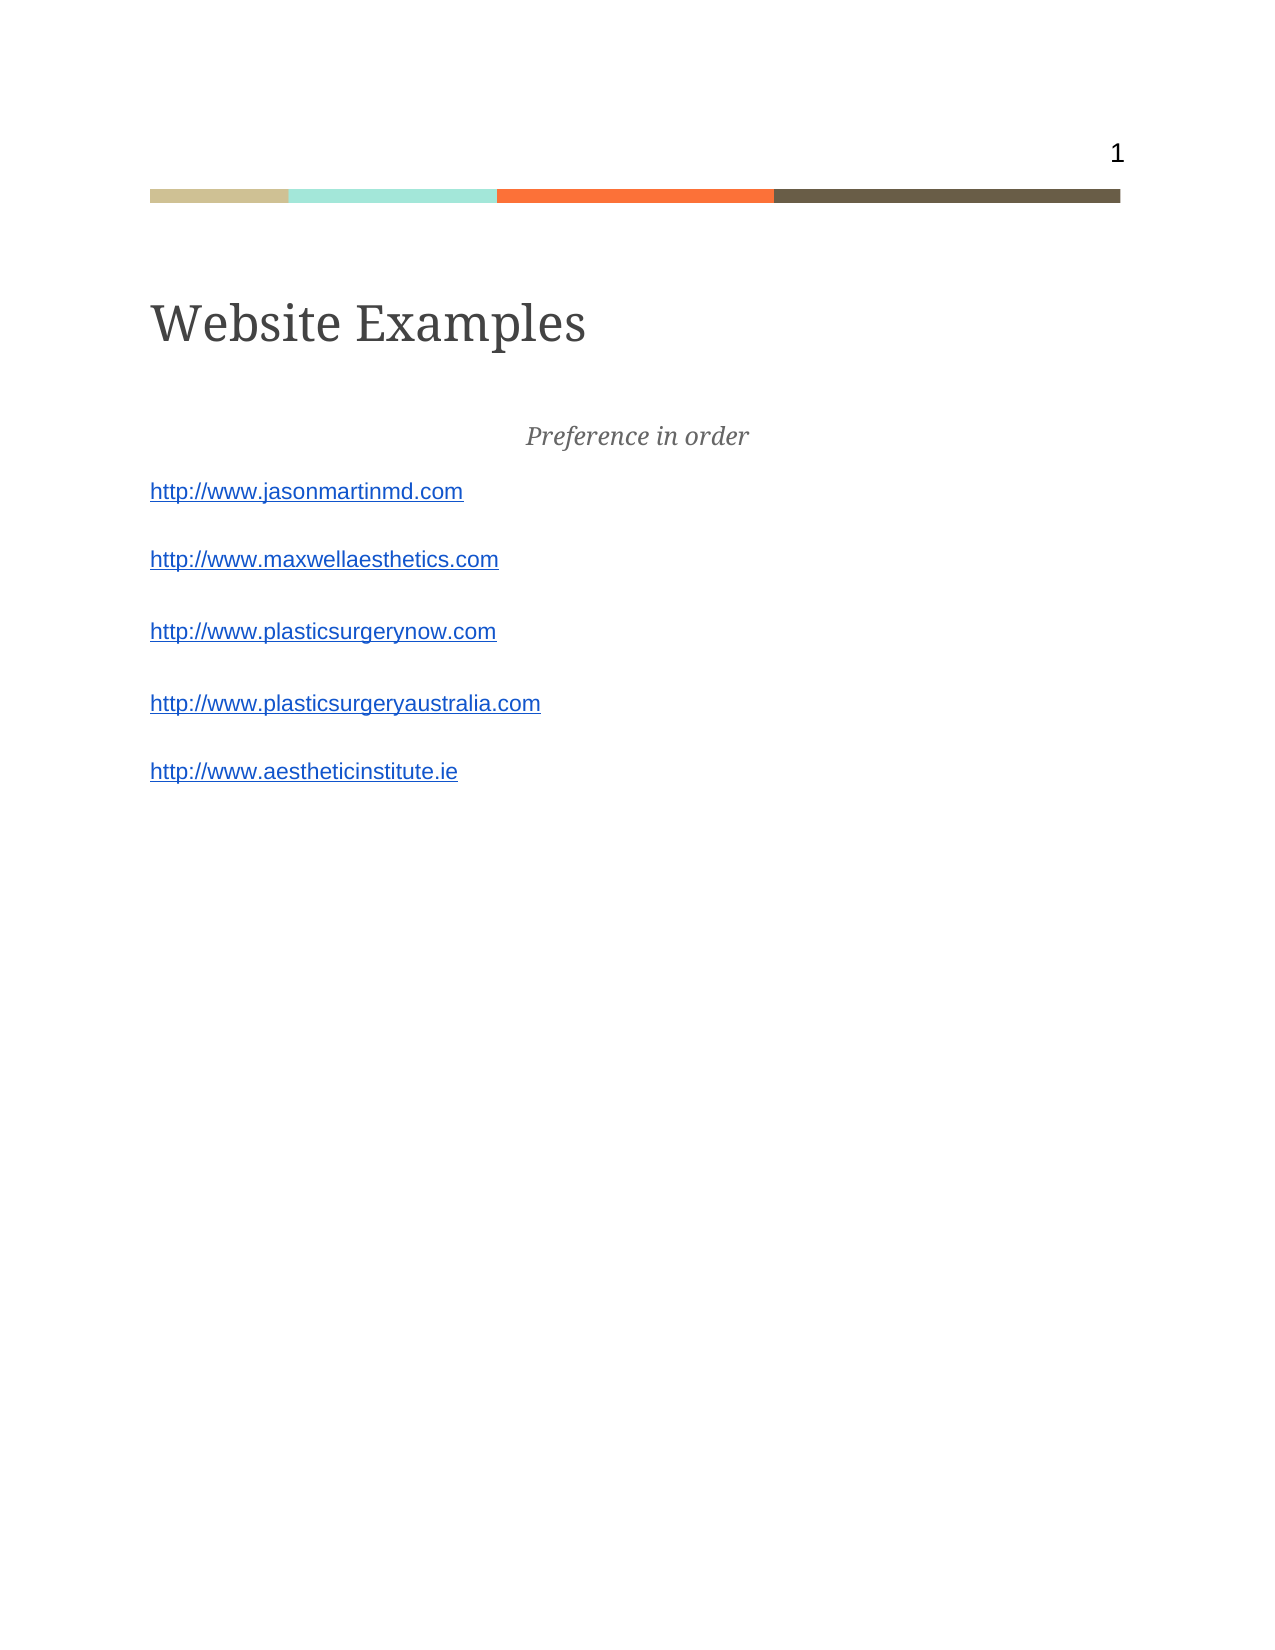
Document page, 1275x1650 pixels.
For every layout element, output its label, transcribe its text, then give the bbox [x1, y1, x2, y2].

picture [150, 189, 1121, 203]
text http://www.maxwellaesthetics.com [150, 546, 1125, 573]
text http://www.jasonmartinmd.com [150, 478, 1125, 504]
subtitle Preference in order [150, 418, 1125, 452]
text http://www.aestheticinstitute.ie [150, 758, 1125, 784]
subtitle Website Examples [150, 288, 1125, 356]
text http://www.plasticsurgeryaustralia.com [150, 690, 1125, 716]
text http://www.plasticsurgerynow.com [150, 618, 1125, 644]
